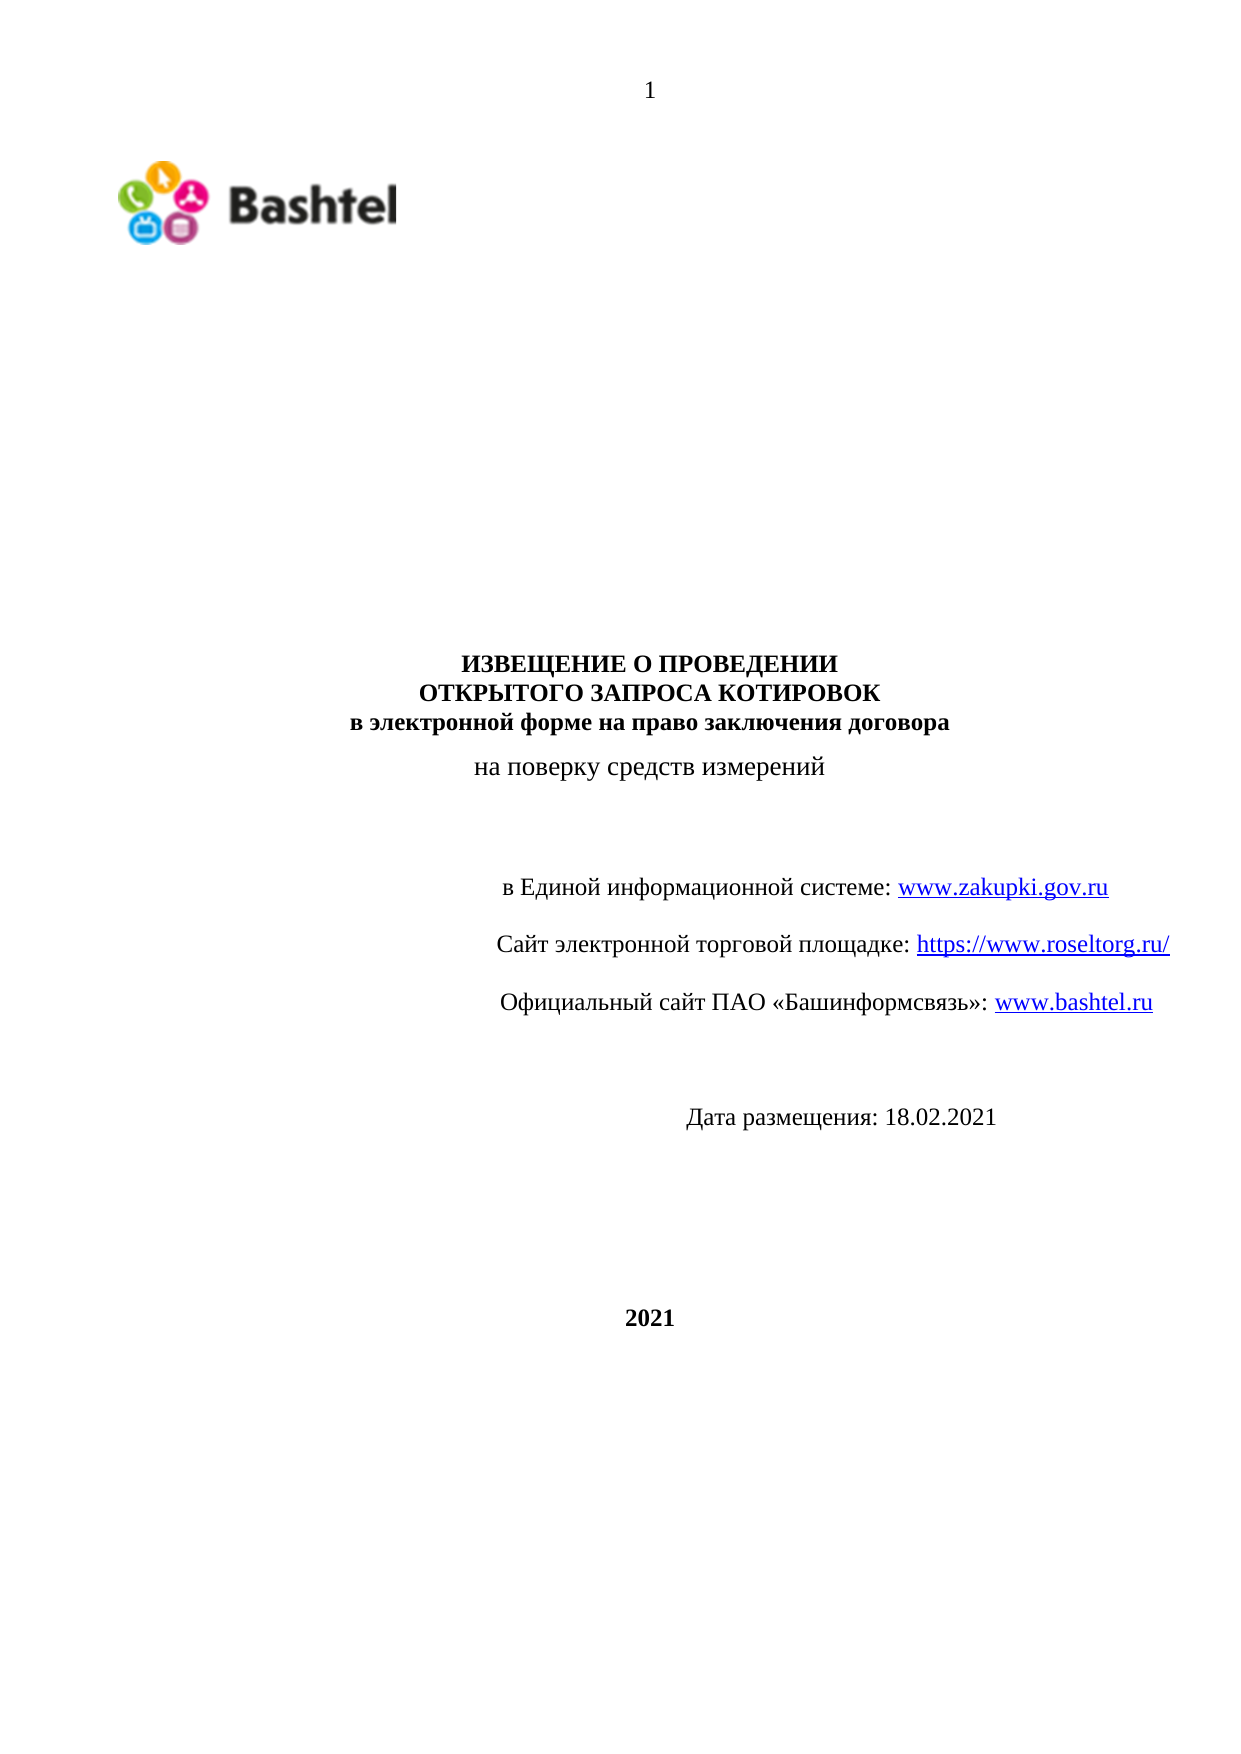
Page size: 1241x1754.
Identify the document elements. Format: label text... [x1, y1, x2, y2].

text на поверку средств измерений [118, 750, 1181, 781]
text Сайт электронной торговой площадке: https://www.roseltorg.ru/ [490, 929, 1181, 958]
picture [118, 161, 397, 245]
text ИЗВЕЩЕНИЕ О ПРОВЕДЕНИИ [118, 649, 1181, 678]
text ОТКРЫТОГО ЗАПРОСА КОТИРОВОК [118, 678, 1181, 707]
text в электронной форме на право заключения договора [118, 707, 1181, 735]
text Официальный сайт ПАО «Башинформсвязь»: www.bashtel.ru [487, 987, 1181, 1016]
text Дата размещения: 18.02.2021 [502, 1102, 1181, 1131]
text 2021 [118, 1303, 1181, 1332]
text в Единой информационной системе: www.zakupki.gov.ru [502, 872, 1181, 901]
